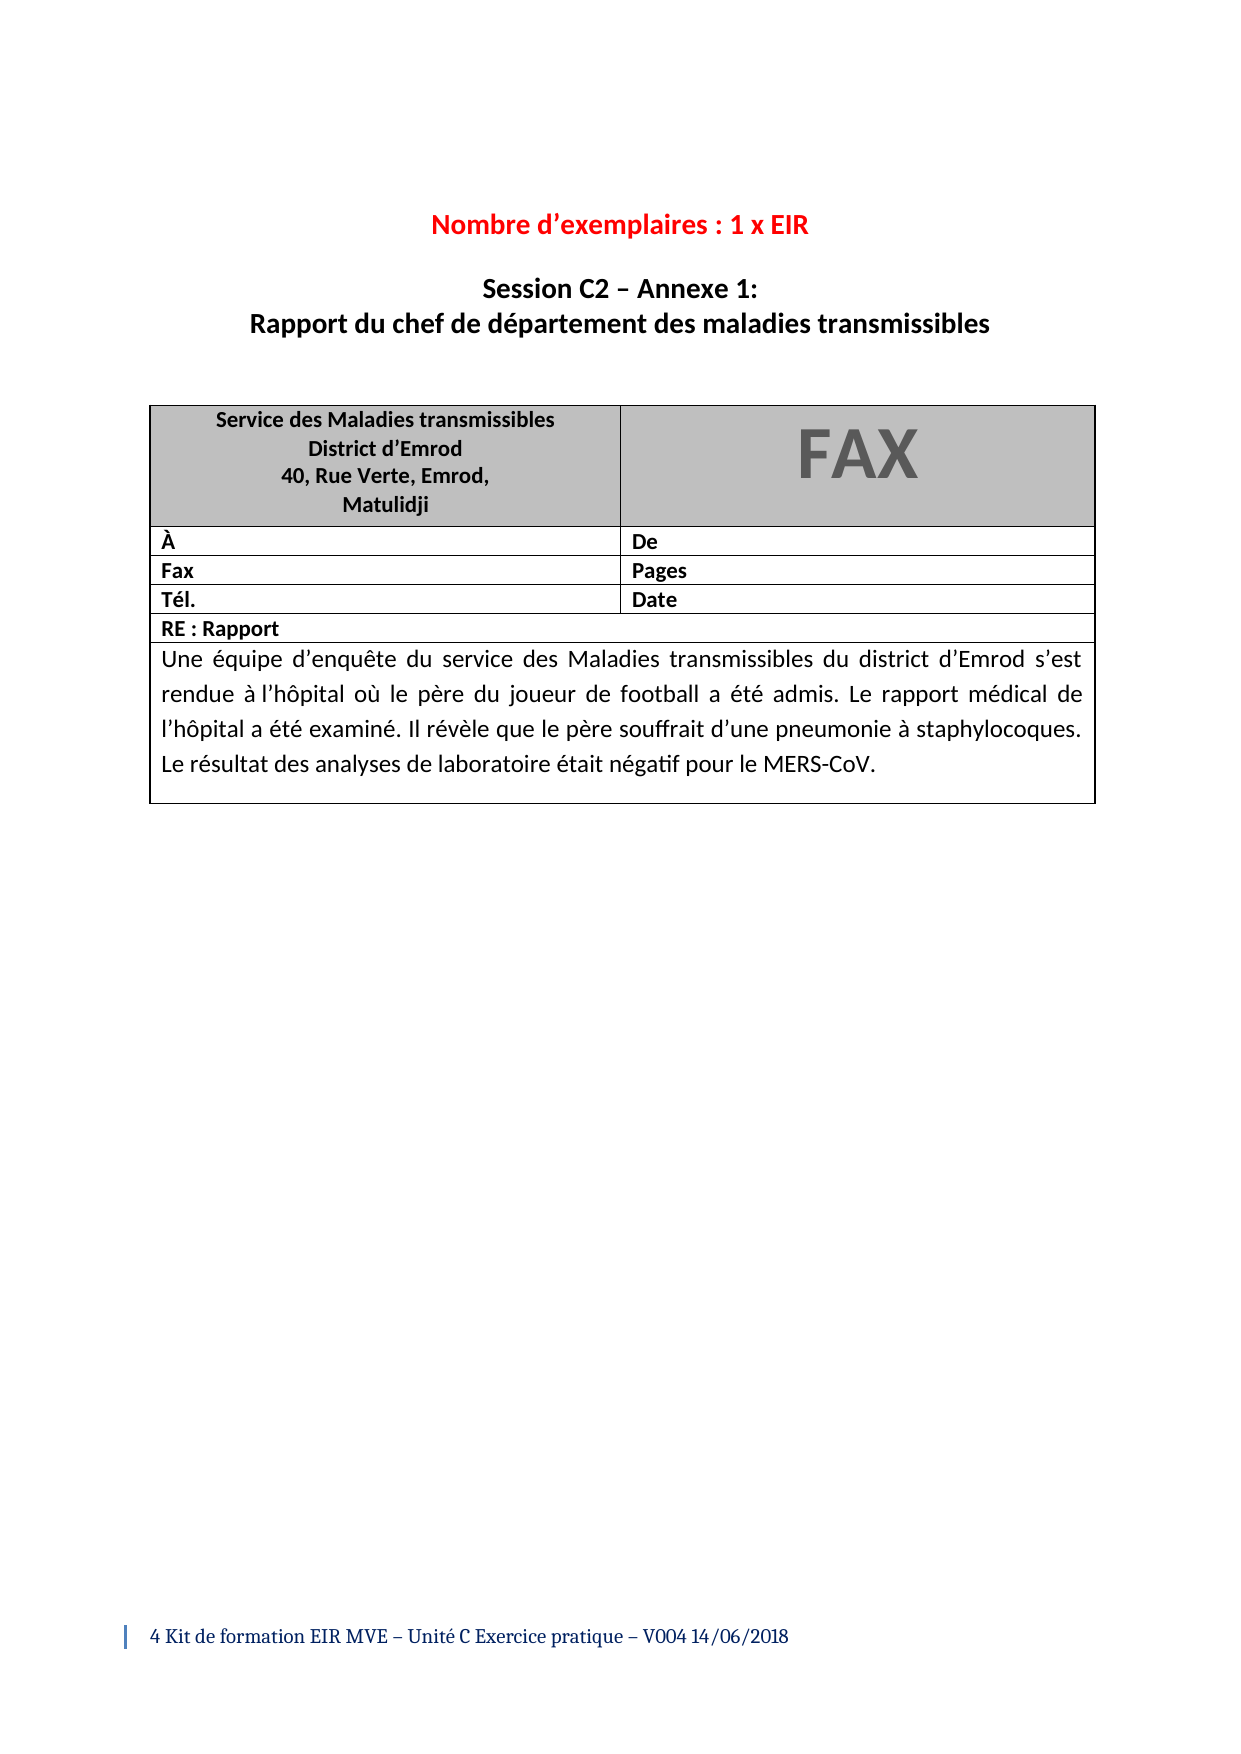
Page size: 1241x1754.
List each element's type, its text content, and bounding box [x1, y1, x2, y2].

table_cell De [621, 527, 1094, 555]
table_header Service des Maladies transmissibles District d’Emrod 40, Rue Verte, Emrod, Matulidji [151, 406, 620, 526]
table_cell À [151, 527, 620, 555]
table_header FAX [621, 406, 1094, 526]
table_cell Une équipe d’enquête du service des Maladies transmissibles du district d’Emrod s’est rendue à l’hôpital où le père du joueur de football a été admis. Le rapport médical de l’hôpital a été examiné. Il révèle que le père souffrait d’une pneumonie à staphylocoques. Le résultat des analyses de laboratoire était négatif pour le MERS-CoV. [151, 643, 1094, 803]
table_cell Tél. [151, 585, 620, 613]
table_cell Date [621, 585, 1094, 613]
table_cell Fax [151, 556, 620, 584]
table_cell RE : Rapport [151, 614, 1094, 642]
text Session C2 – Annexe 1: [150, 270, 1090, 305]
text Nombre d’exemplaires : 1 x EIR [150, 206, 1090, 242]
text Rapport du chef de département des maladies transmissibles [150, 305, 1090, 341]
table_cell Pages [621, 556, 1094, 584]
